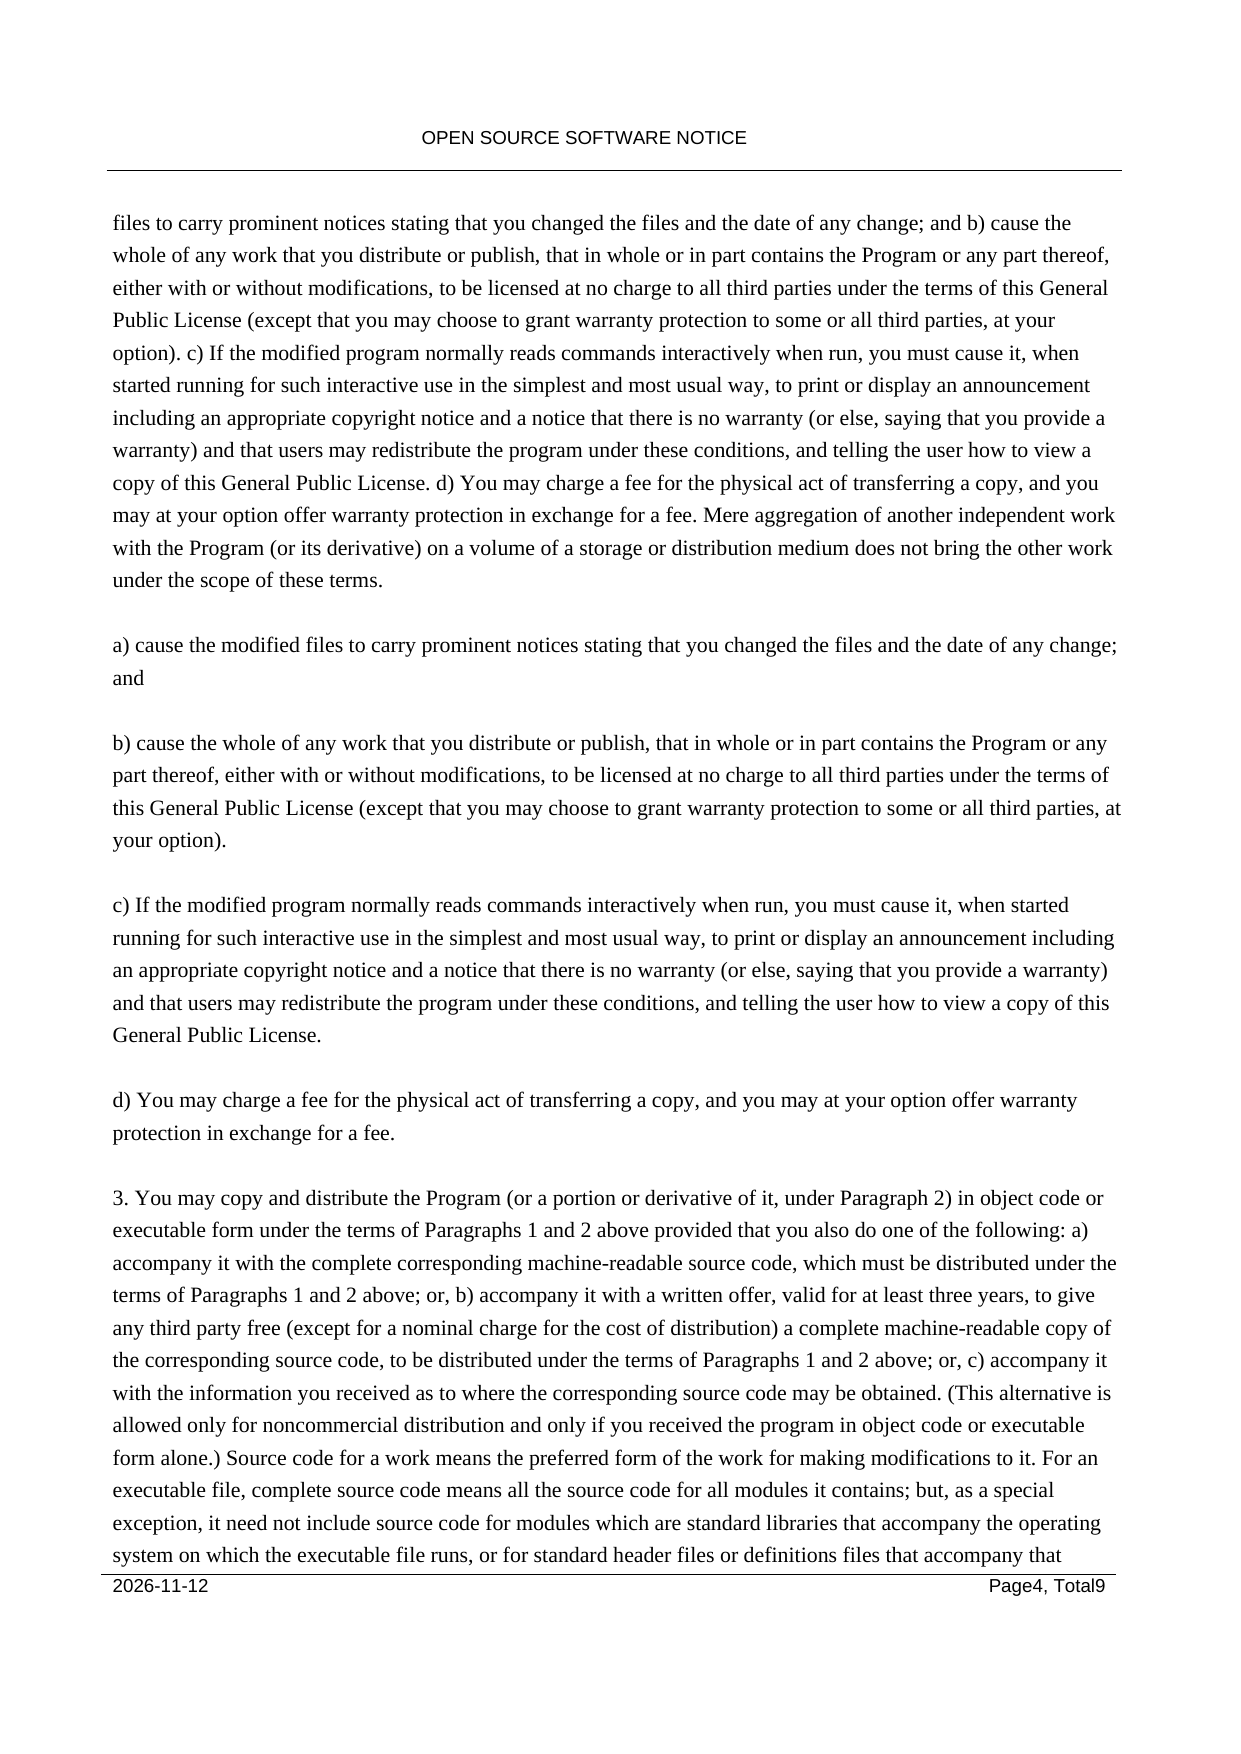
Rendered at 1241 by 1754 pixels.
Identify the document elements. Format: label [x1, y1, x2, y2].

text [112, 206, 1128, 1571]
